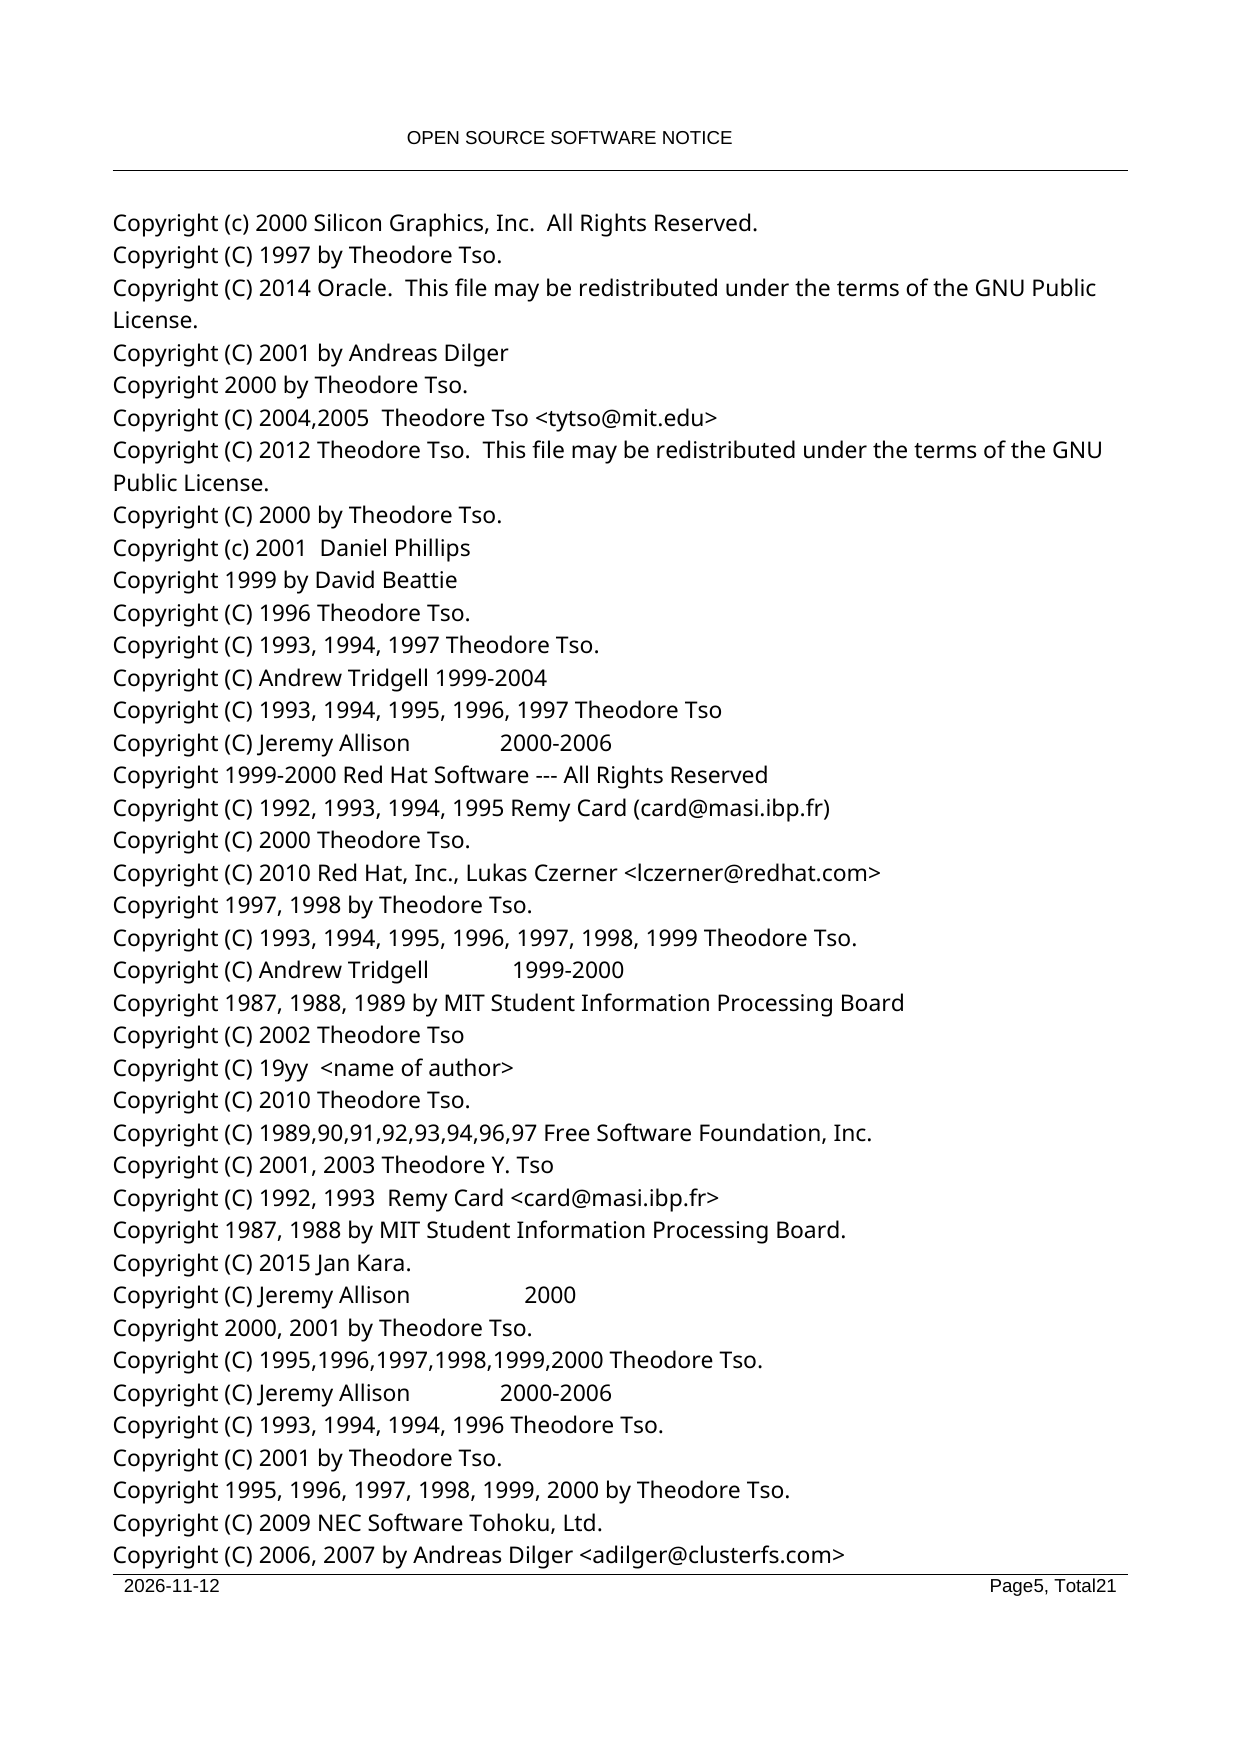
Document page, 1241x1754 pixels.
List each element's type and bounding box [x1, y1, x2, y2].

text [112, 206, 1128, 1571]
